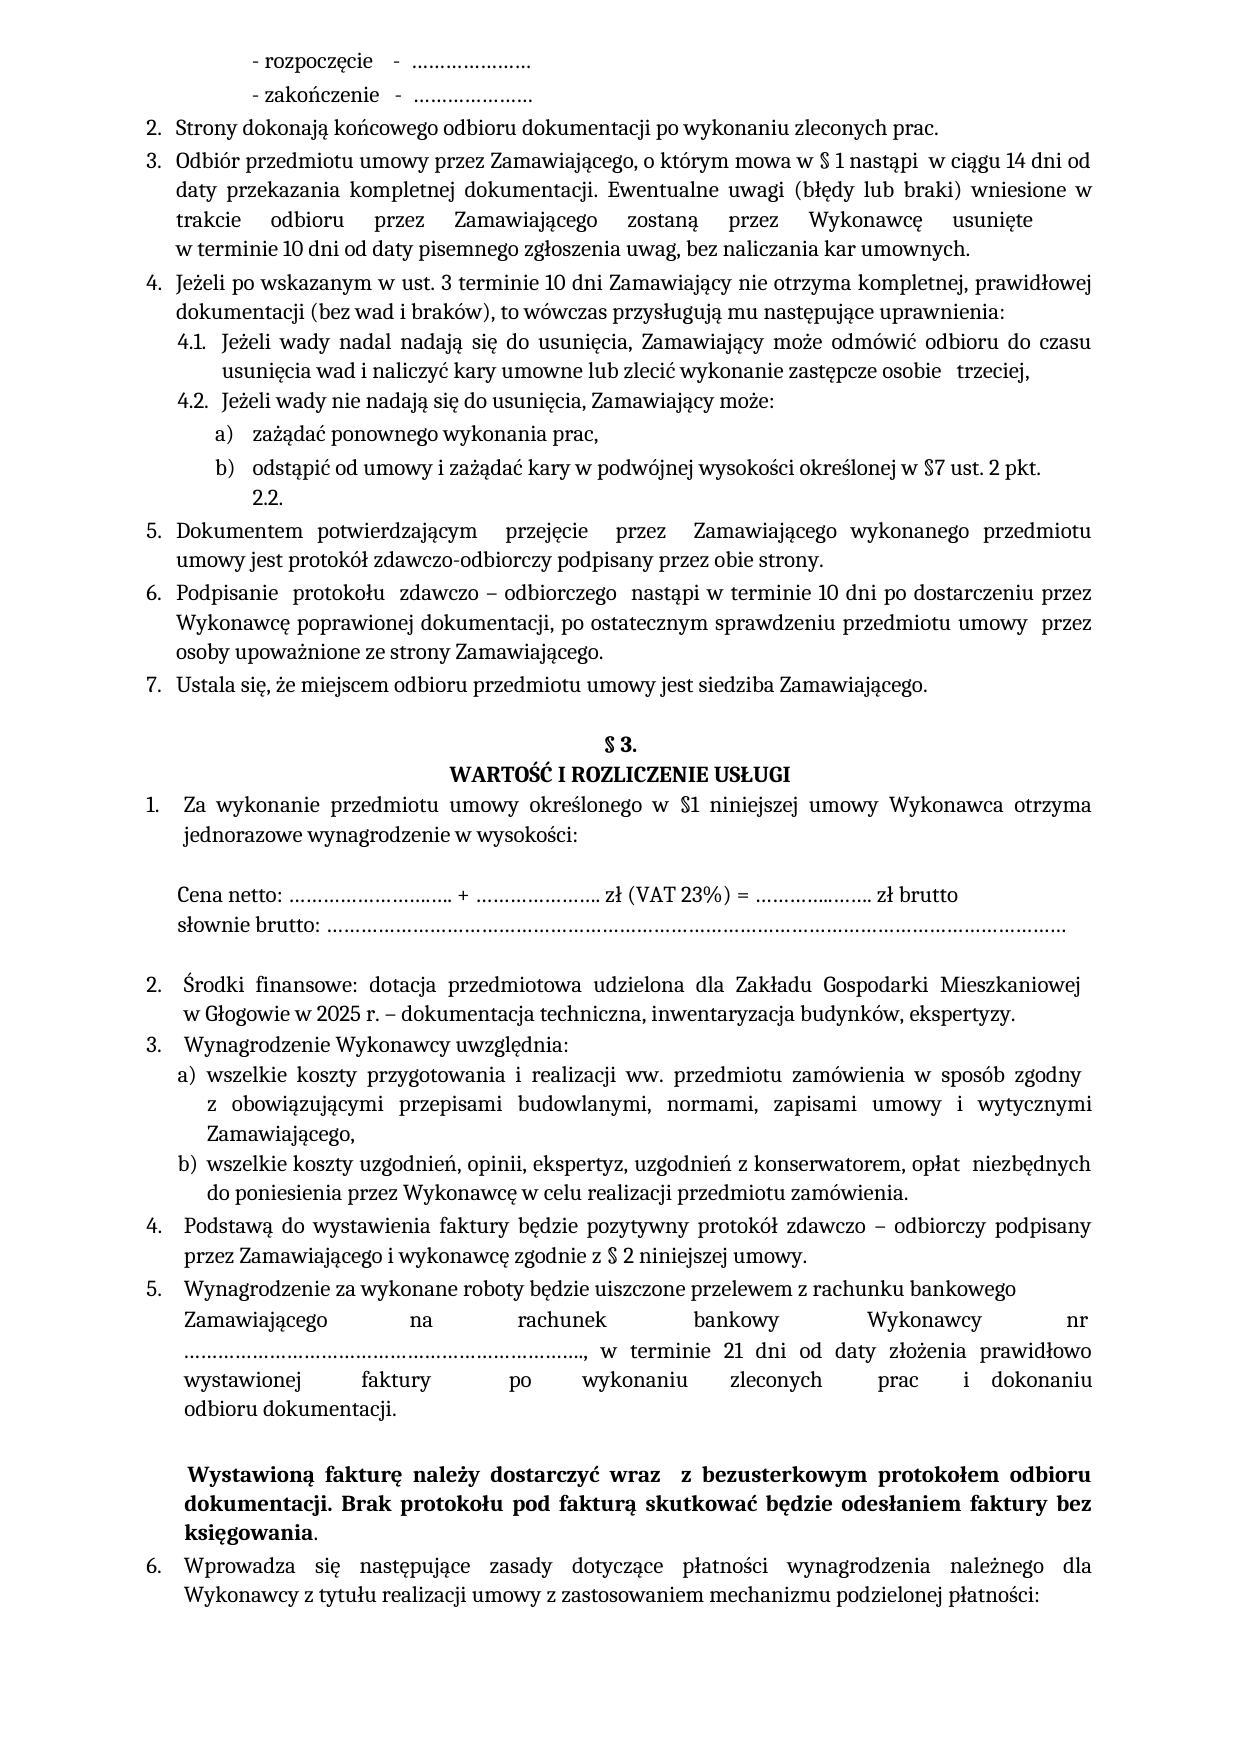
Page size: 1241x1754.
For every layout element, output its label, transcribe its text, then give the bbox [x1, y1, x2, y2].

text WARTOŚĆ I ROZLICZENIE USŁUGI [148, 762, 1092, 789]
list Wynagrodzenie Wykonawcy uwzględnia: [146, 1031, 1093, 1058]
text 2.2. [252, 484, 1093, 511]
list Za wykonanie przedmiotu umowy określonego w §1 niniejszej umowy Wykonawca otrzyma jednorazowe wynagrodzenie w wysokości: [146, 792, 1093, 848]
list Jeżeli po wskazanym w ust. 3 terminie 10 dni Zamawiający nie otrzyma kompletnej, prawidłowej dokumentacji (bez wad i braków), to wówczas przysługują mu następujące uprawnienia: [146, 269, 1093, 325]
text Wystawioną fakturę należy dostarczyć wraz z bezusterkowym protokołem odbioru dokumentacji. Brak protokołu pod fakturą skutkować będzie odesłaniem faktury bez księgowania. [177, 1461, 1093, 1546]
text słownie brutto: ………………………………………………………………………………………………………………… [177, 912, 1085, 938]
list Podpisanie protokołu zdawczo – odbiorczego nastąpi w terminie 10 dni po dostarczeniu przez Wykonawcę poprawionej dokumentacji, po ostatecznym sprawdzeniu przedmiotu umowy przez osoby upoważnione ze strony Zamawiającego. [146, 580, 1093, 665]
list zakończenie - ………………… [252, 81, 1093, 108]
list wszelkie koszty uzgodnień, opinii, ekspertyz, uzgodnień z konserwatorem, opłat niezbędnych do poniesienia przez Wykonawcę w celu realizacji przedmiotu zamówienia. [177, 1151, 1093, 1206]
list Dokumentem potwierdzającym przejęcie przez Zamawiającego wykonanego przedmiotu umowy jest protokół zdawczo-odbiorczy podpisany przez obie strony. [146, 517, 1093, 573]
text Cena netto: …………………….…. + …………………. zł (VAT 23%) = …………..……. zł brutto [177, 882, 1085, 908]
list Odbiór przedmiotu umowy przez Zamawiającego, o którym mowa w § 1 nastąpi w ciągu 14 dni od daty przekazania kompletnej dokumentacji. Ewentualne uwagi (błędy lub braki) wniesione w trakcie odbioru przez Zamawiającego zostaną przez Wykonawcę usunięte w terminie 10 dni od daty pisemnego zgłoszenia uwag, bez naliczania kar umownych. [146, 148, 1093, 262]
list Wprowadza się następujące zasady dotyczące płatności wynagrodzenia należnego dla Wykonawcy z tytułu realizacji umowy z zastosowaniem mechanizmu podzielonej płatności: [146, 1552, 1093, 1608]
text Zamawiającego na rachunek bankowy Wykonawcy nr [140, 1307, 1093, 1333]
list Jeżeli wady nadal nadają się do usunięcia, Zamawiający może odmówić odbioru do czasu usunięcia wad i naliczyć kary umowne lub zlecić wykonanie zastępcze osobie trzeciej, [177, 329, 1093, 384]
text § 3. [148, 732, 1093, 759]
text ……………………………………………………………., w terminie 21 dni od daty złożenia prawidłowo wystawionej faktury po wykonaniu zleconych prac i dokonaniu odbioru dokumentacji. [177, 1338, 1093, 1422]
list Jeżeli wady nie nadają się do usunięcia, Zamawiający może: [177, 388, 1093, 414]
list odstąpić od umowy i zażądać kary w podwójnej wysokości określonej w §7 ust. 2 pkt. [215, 454, 1093, 481]
list Podstawą do wystawienia faktury będzie pozytywny protokół zdawczo – odbiorczy podpisany przez Zamawiającego i wykonawcę zgodnie z § 2 niniejszej umowy. [146, 1213, 1093, 1269]
list Ustala się, że miejscem odbioru przedmiotu umowy jest siedziba Zamawiającego. [146, 672, 1093, 698]
list Wynagrodzenie za wykonane roboty będzie uiszczone przelewem z rachunku bankowego [146, 1276, 1093, 1302]
list Środki finansowe: dotacja przedmiotowa udzielona dla Zakładu Gospodarki Mieszkaniowej w Głogowie w 2025 r. – dokumentacja techniczna, inwentaryzacja budynków, ekspertyzy. [146, 972, 1093, 1028]
list Strony dokonają końcowego odbioru dokumentacji po wykonaniu zleconych prac. [146, 114, 1093, 141]
list rozpoczęcie - ………………… [252, 48, 1093, 75]
list zażądać ponownego wykonania prac, [215, 421, 1093, 448]
list wszelkie koszty przygotowania i realizacji ww. przedmiotu zamówienia w sposób zgodny z obowiązującymi przepisami budowlanymi, normami, zapisami umowy i wytycznymi Zamawiającego, [177, 1062, 1093, 1147]
